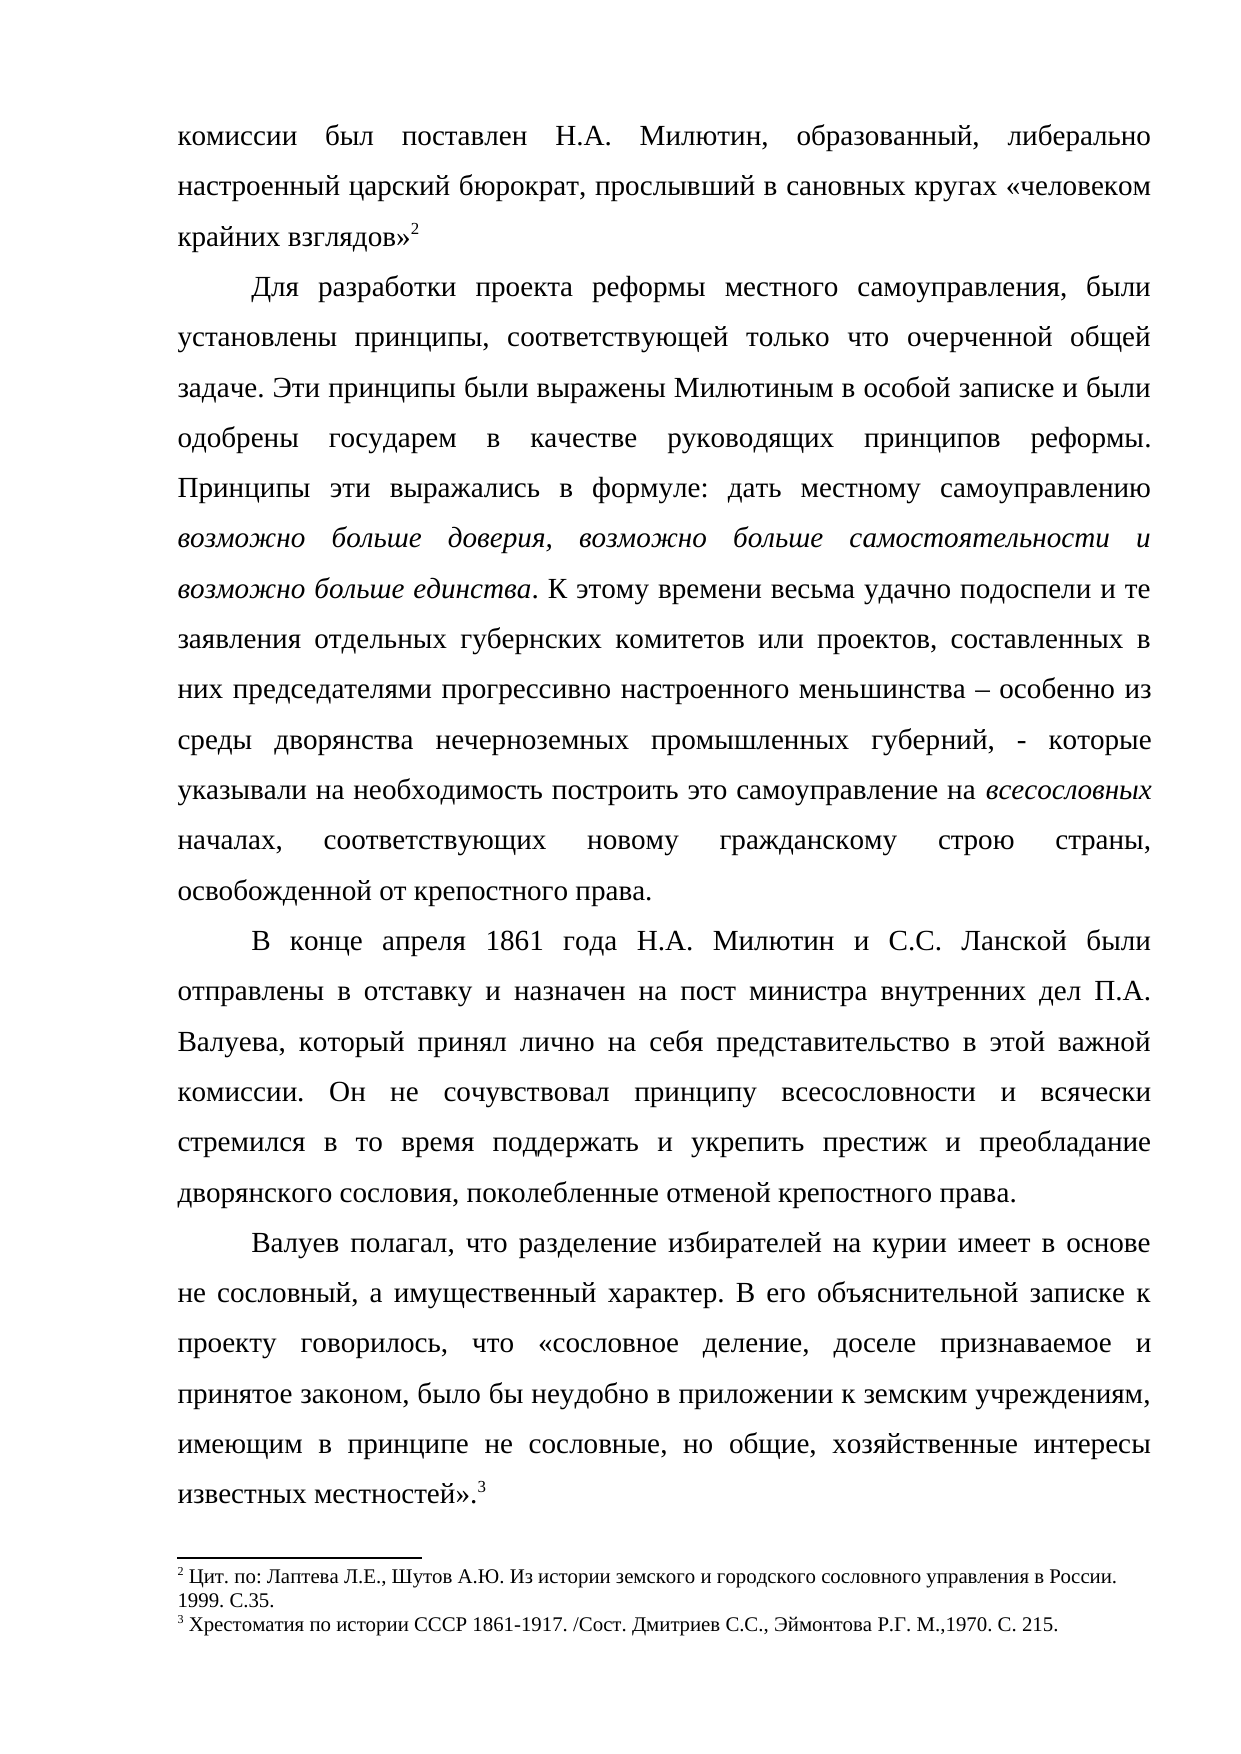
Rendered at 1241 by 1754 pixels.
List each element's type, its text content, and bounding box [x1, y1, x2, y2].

text Валуев полагал, что разделение избирателей на курии имеет в основе не сословный, а имущественный характер. В его объяснительной записке к проекту говорилось, что «сословное деление, доселе признаваемое и принятое законом, было бы неудобно в приложении к земским учреждениям, имеющим в принципе не сословные, но общие, хозяйственные интересы известных местностей». [177, 1225, 1152, 1510]
text В конце апреля 1861 года Н.А. Милютин и С.С. Ланской были отправлены в отставку и назначен на пост министра внутренних дел П.А. Валуева, который принял лично на себя представительство в этой важной комиссии. Он не сочувствовал принципу всесословности и всячески стремился в то время поддержать и укрепить престиж и преобладание дворянского сословия, поколебленные отменой крепостного права. [177, 923, 1152, 1208]
text Для разработки проекта реформы местного самоуправления, были установлены принципы, соответствующей только что очерченной общей задаче. Эти принципы были выражены Милютиным в особой записке и были одобрены государем в качестве руководящих принципов реформы. Принципы эти выражались в формуле: дать местному самоуправлению возможно больше доверия, возможно больше самостоятельности и возможно больше единства. К этому времени весьма удачно подоспели и те заявления отдельных губернских комитетов или проектов, составленных в них председателями прогрессивно настроенного меньшинства – особенно из среды дворянства нечерноземных промышленных губерний, - которые указывали на необходимость построить это самоуправление на всесословных началах, соответствующих новому гражданскому строю страны, освобожденной от крепостного права. [177, 269, 1152, 906]
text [177, 118, 1152, 252]
